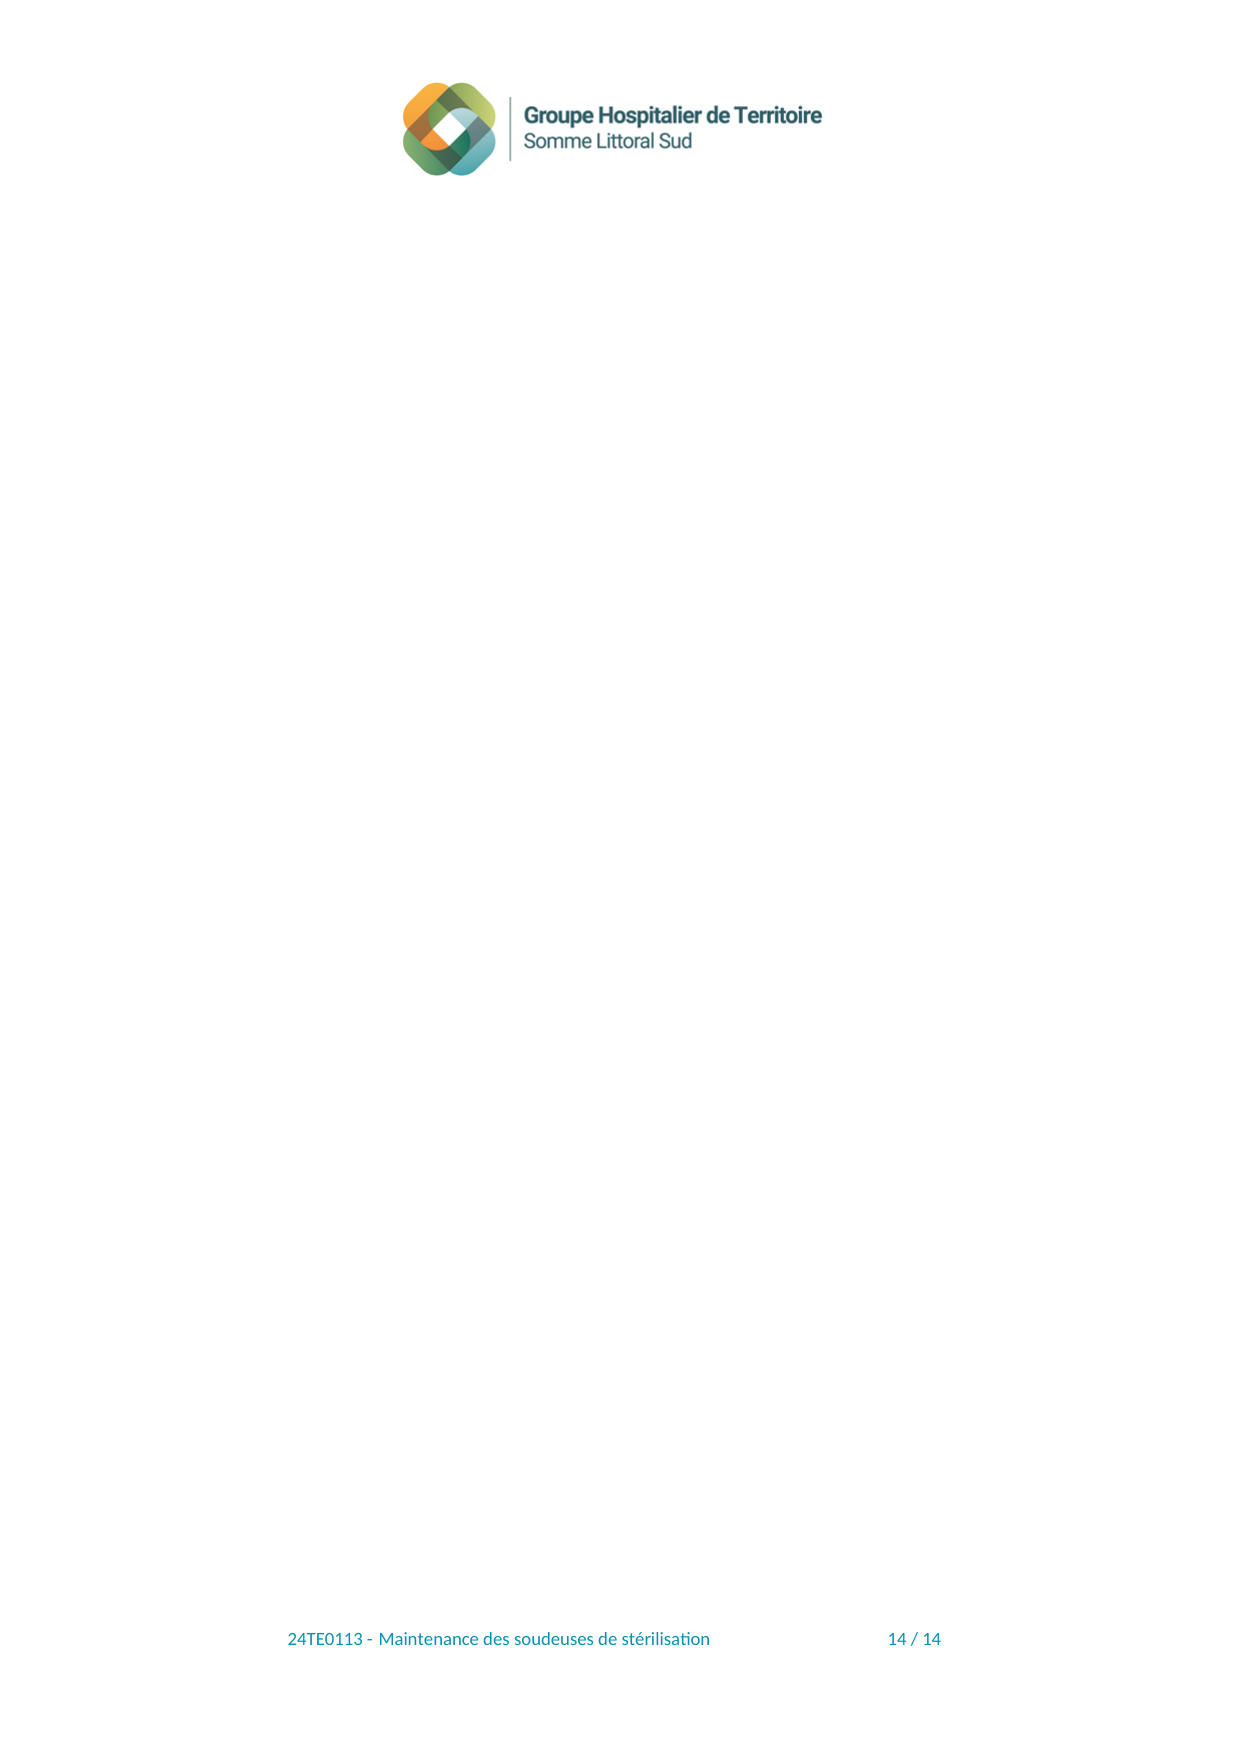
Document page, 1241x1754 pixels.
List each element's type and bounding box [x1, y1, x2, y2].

picture [375, 75, 865, 184]
